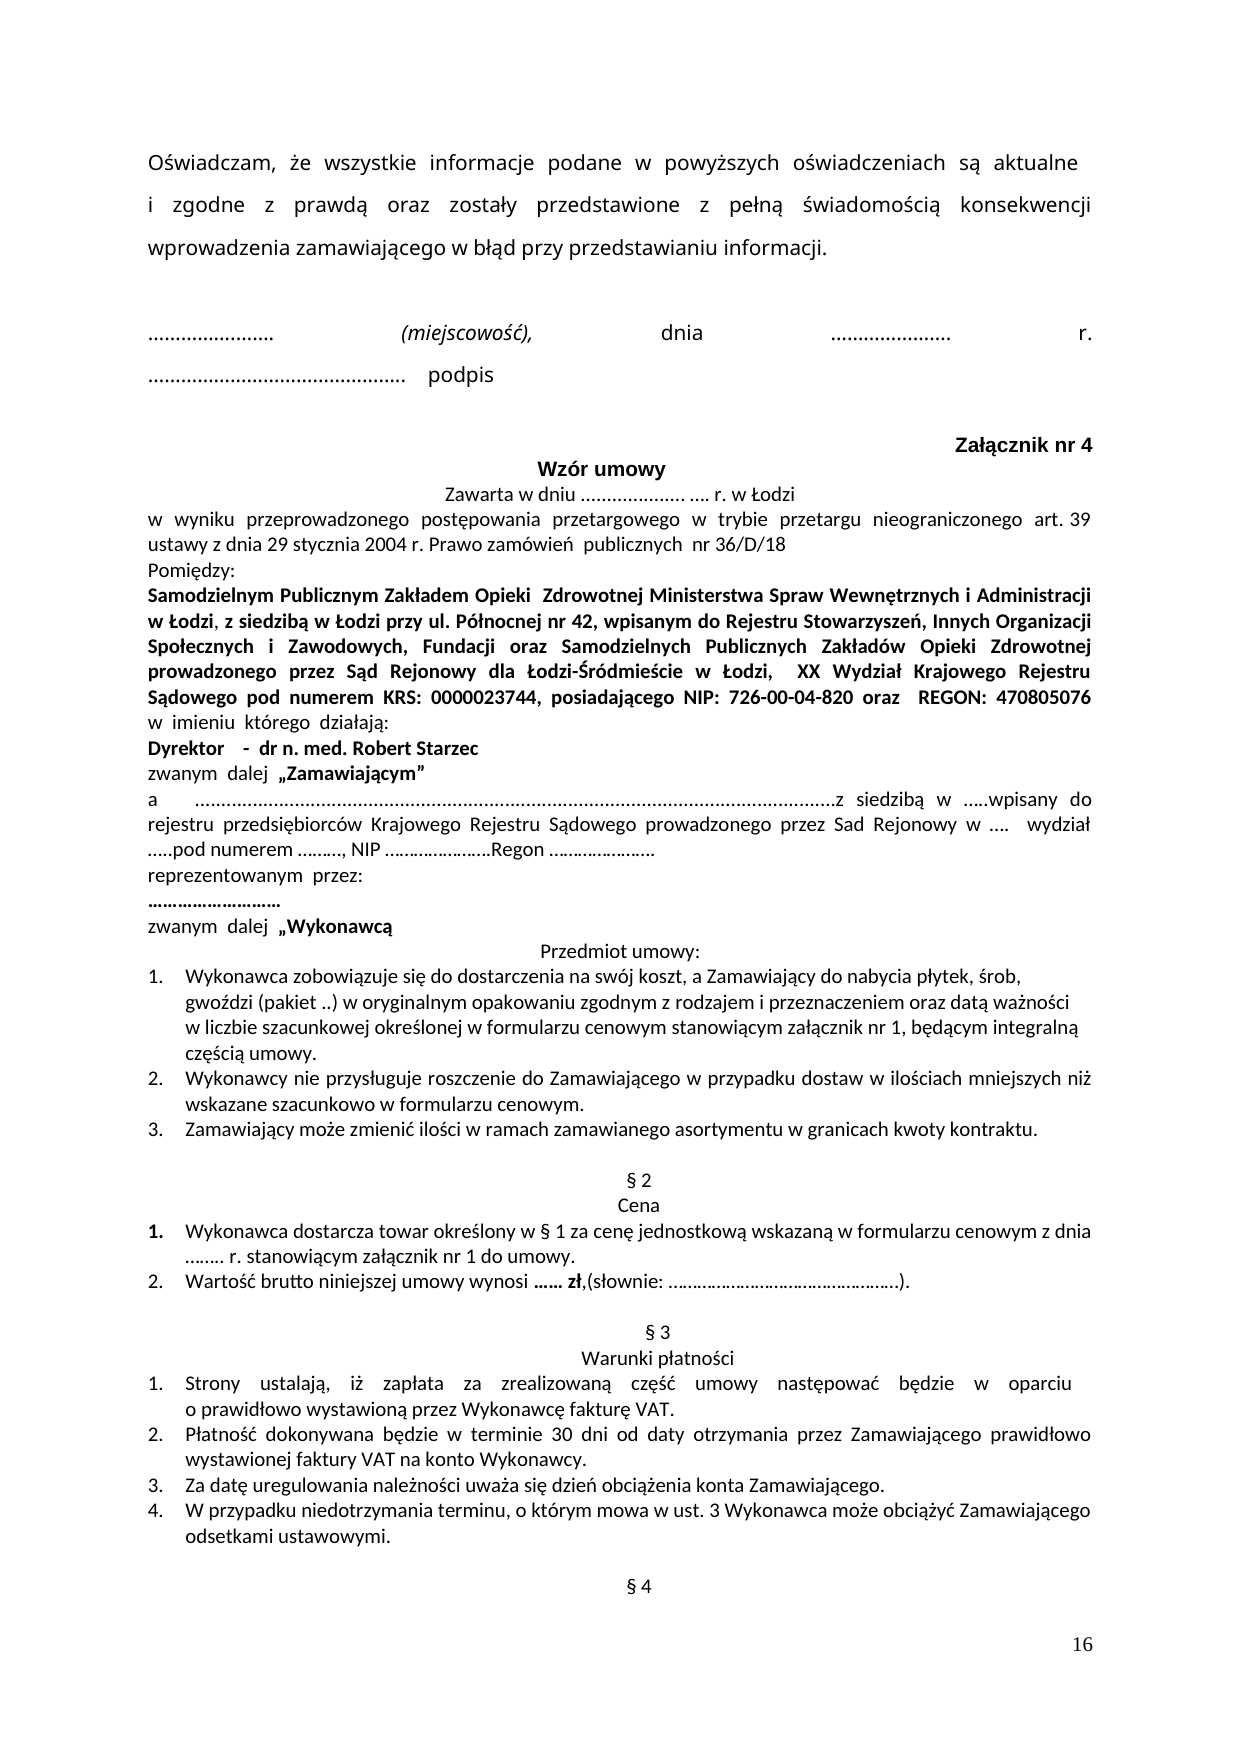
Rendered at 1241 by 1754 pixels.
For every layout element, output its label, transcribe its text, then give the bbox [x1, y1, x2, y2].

text ……………………… [148, 887, 1093, 913]
text Warunki płatności [223, 1345, 1093, 1370]
list Wykonawcy nie przysługuje roszczenie do Zamawiającego w przypadku dostaw w ilościach mniejszych niż wskazane szacunkowo w formularzu cenowym. [148, 1065, 1093, 1116]
text reprezentowanym przez: [148, 862, 1093, 887]
list Wartość brutto niniejszej umowy wynosi …… zł,(słownie: …………………………………………). [148, 1269, 1093, 1294]
text zwanym dalej „Zamawiającym” [148, 760, 1093, 786]
text Samodzielnym Publicznym Zakładem Opieki Zdrowotnej Ministerstwa Spraw Wewnętrznych i Administracji w Łodzi, z siedzibą w Łodzi przy ul. Północnej nr 42, wpisanym do Rejestru Stowarzyszeń, Innych Organizacji Społecznych i Zawodowych, Fundacji oraz Samodzielnych Publicznych Zakładów Opieki Zdrowotnej prowadzonego przez Sąd Rejonowy dla Łodzi-Śródmieście w Łodzi, XX Wydział Krajowego Rejestru Sądowego pod numerem KRS: 0000023744, posiadającego NIP: 726-00-04-820 oraz REGON: 470805076 w imieniu którego działają: [148, 582, 1093, 735]
list Zamawiający może zmienić ilości w ramach zamawianego asortymentu w granicach kwoty kontraktu. [148, 1116, 1093, 1142]
text Załącznik nr 4 [148, 433, 1093, 457]
list Za datę uregulowania należności uważa się dzień obciążenia konta Zamawiającego. [148, 1472, 1093, 1497]
list Wykonawca dostarcza towar określony w § 1 za cenę jednostkową wskazaną w formularzu cenowym z dnia …….. r. stanowiącym załącznik nr 1 do umowy. [148, 1218, 1093, 1269]
text Zawarta w dniu .................... …. r. w Łodzi [148, 481, 1093, 506]
text a ..........................................................................................................................z siedzibą w …..wpisany do rejestru przedsiębiorców Krajowego Rejestru Sądowego prowadzonego przez Sad Rejonowy w …. wydział …..pod numerem ………, NIP ………………….Regon …………………. [148, 786, 1093, 862]
text Wzór umowy [110, 457, 1093, 481]
text zwanym dalej „Wykonawcą [148, 913, 1093, 938]
text § 4 [185, 1574, 1093, 1599]
text Oświadczam, że wszystkie informacje podane w powyższych oświadczeniach są aktualne i zgodne z prawdą oraz zostały przedstawione z pełną świadomością konsekwencji wprowadzenia zamawiającego w błąd przy przedstawianiu informacji. [148, 148, 1093, 261]
text w wyniku przeprowadzonego postępowania przetargowego w trybie przetargu nieograniczonego art. 39 ustawy z dnia 29 stycznia 2004 r. Prawo zamówień publicznych nr 36/D/18 [148, 506, 1093, 557]
list Płatność dokonywana będzie w terminie 30 dni od daty otrzymania przez Zamawiającego prawidłowo wystawionej faktury VAT na konto Wykonawcy. [148, 1421, 1093, 1472]
list Strony ustalają, iż zapłata za zrealizowaną część umowy następować będzie w oparciu o prawidłowo wystawioną przez Wykonawcę fakturę VAT. [148, 1370, 1093, 1421]
text Dyrektor - dr n. med. Robert Starzec [148, 735, 1093, 760]
text § 3 [223, 1319, 1093, 1345]
text Pomiędzy: [148, 557, 1093, 582]
list W przypadku niedotrzymania terminu, o którym mowa w ust. 3 Wykonawca może obciążyć Zamawiającego odsetkami ustawowymi. [148, 1497, 1093, 1548]
text § 2 [185, 1167, 1093, 1192]
list Wykonawca zobowiązuje się do dostarczenia na swój koszt, a Zamawiający do nabycia płytek, śrob, gwoździ (pakiet ..) w oryginalnym opakowaniu zgodnym z rodzajem i przeznaczeniem oraz datą ważności w liczbie szacunkowej określonej w formularzu cenowym stanowiącym załącznik nr 1, będącym integralną częścią umowy. [148, 964, 1093, 1065]
text Cena [185, 1192, 1093, 1218]
text Przedmiot umowy: [148, 938, 1093, 964]
text …………….……. (miejscowość), dnia …………………. r. ……………………………………….. podpis [148, 318, 1093, 389]
